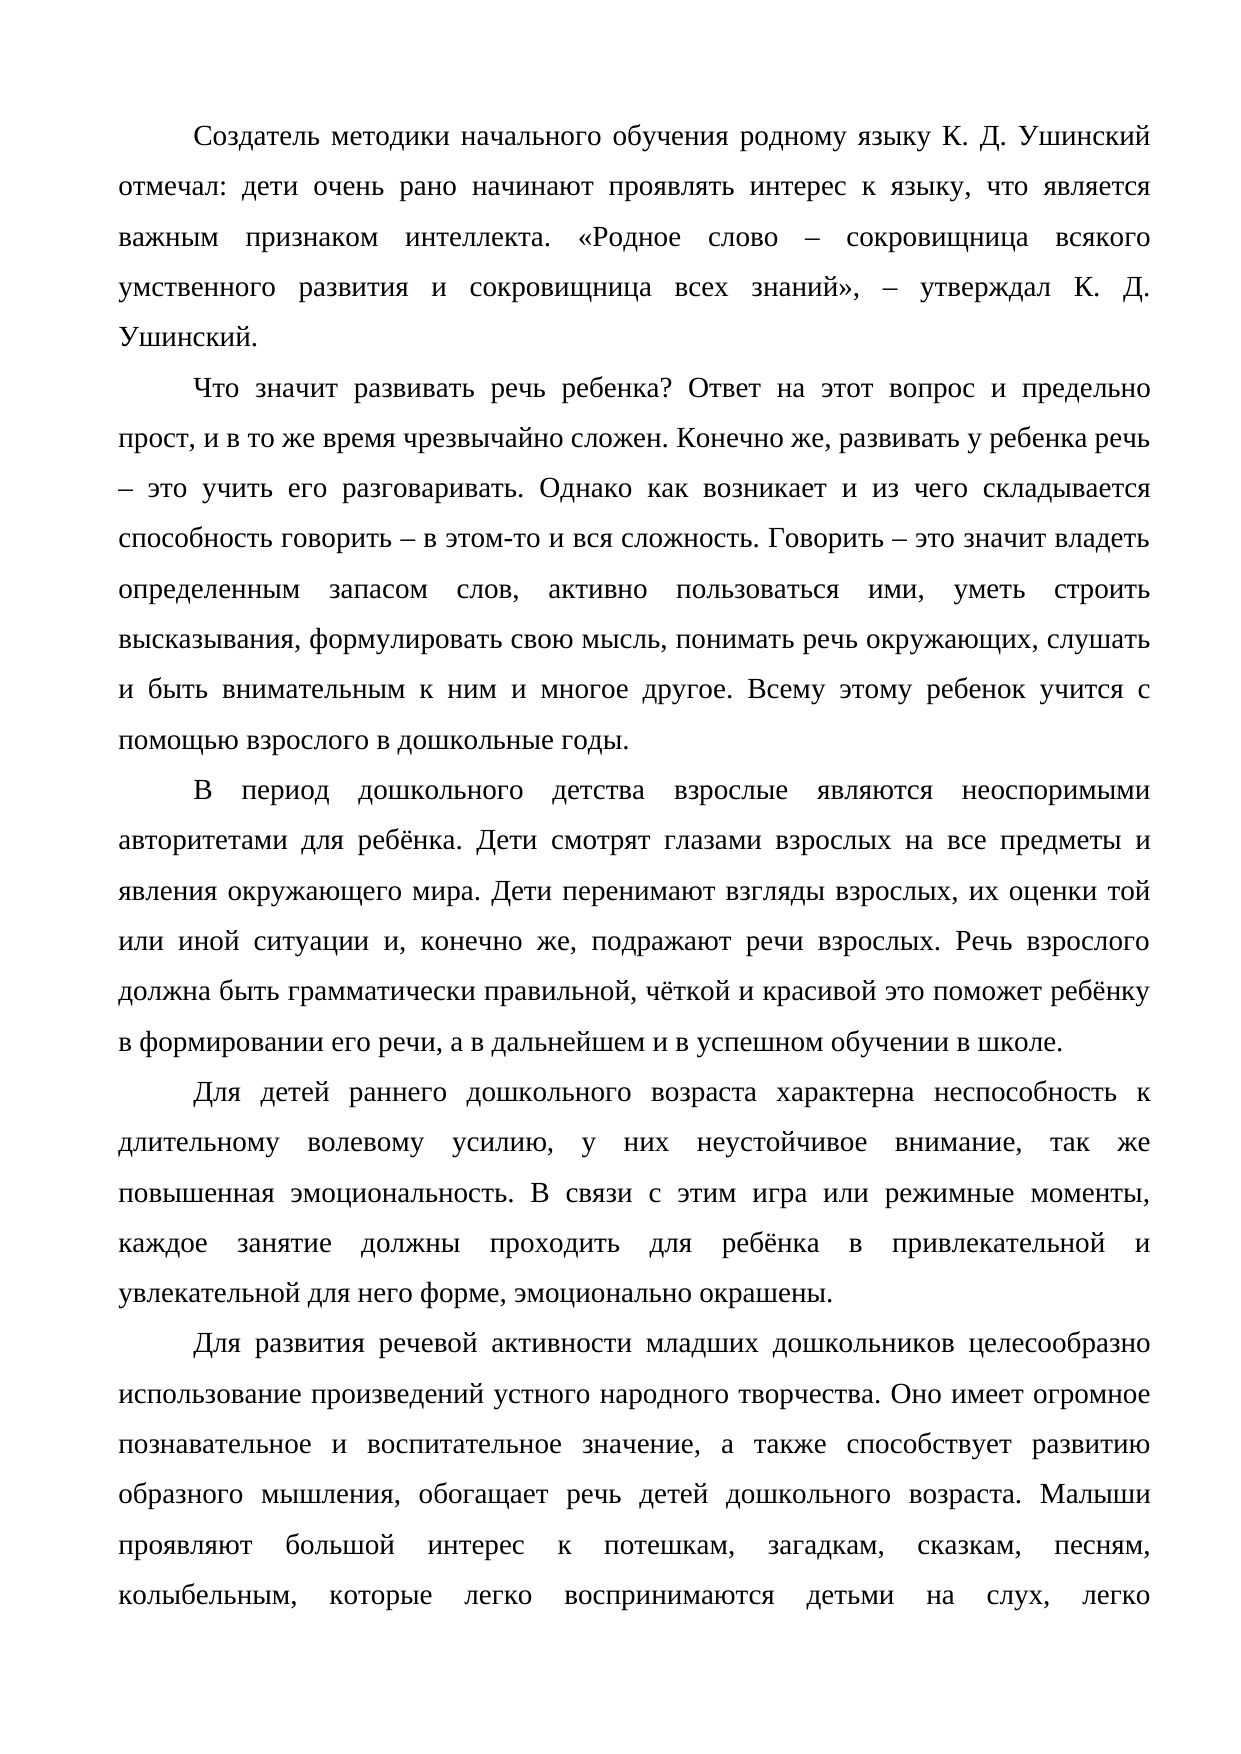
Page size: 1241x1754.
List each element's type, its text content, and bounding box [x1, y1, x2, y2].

text В период дошкольного детства взрослые являются неоспоримыми авторитетами для ребёнка. Дети смотрят глазами взрослых на все предметы и явления окружающего мира. Дети перенимают взгляды взрослых, их оценки той или иной ситуации и, конечно же, подражают речи взрослых. Речь взрослого должна быть грамматически правильной, чёткой и красивой это поможет ребёнку в формировании его речи, а в дальнейшем и в успешном обучении в школе. [118, 772, 1152, 1057]
text Для детей раннего дошкольного возраста характерна неспособность к длительному волевому усилию, у них неустойчивое внимание, так же повышенная эмоциональность. В связи с этим игра или режимные моменты, каждое занятие должны проходить для ребёнка в привлекательной и увлекательной для него форме, эмоционально окрашены. [118, 1074, 1152, 1309]
text Что значит развивать речь ребенка? Ответ на этот вопрос и предельно прост, и в то же время чрезвычайно сложен. Конечно же, развивать у ребенка речь – это учить его разговаривать. Однако как возникает и из чего складывается способность говорить – в этом-то и вся сложность. Говорить – это значит владеть определенным запасом слов, активно пользоваться ими, уметь строить высказывания, формулировать свою мысль, понимать речь окружающих, слушать и быть внимательным к ним и многое другое. Всему этому ребенок учится с помощью взрослого в дошкольные годы. [118, 370, 1152, 755]
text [118, 1326, 1152, 1611]
text Создатель методики начального обучения родному языку К. Д. Ушинский отмечал: дети очень рано начинают проявлять интерес к языку, что является важным признаком интеллекта. «Родное слово – сокровищница всякого умственного развития и сокровищница всех знаний», – утверждал К. Д. Ушинский. [118, 118, 1152, 353]
